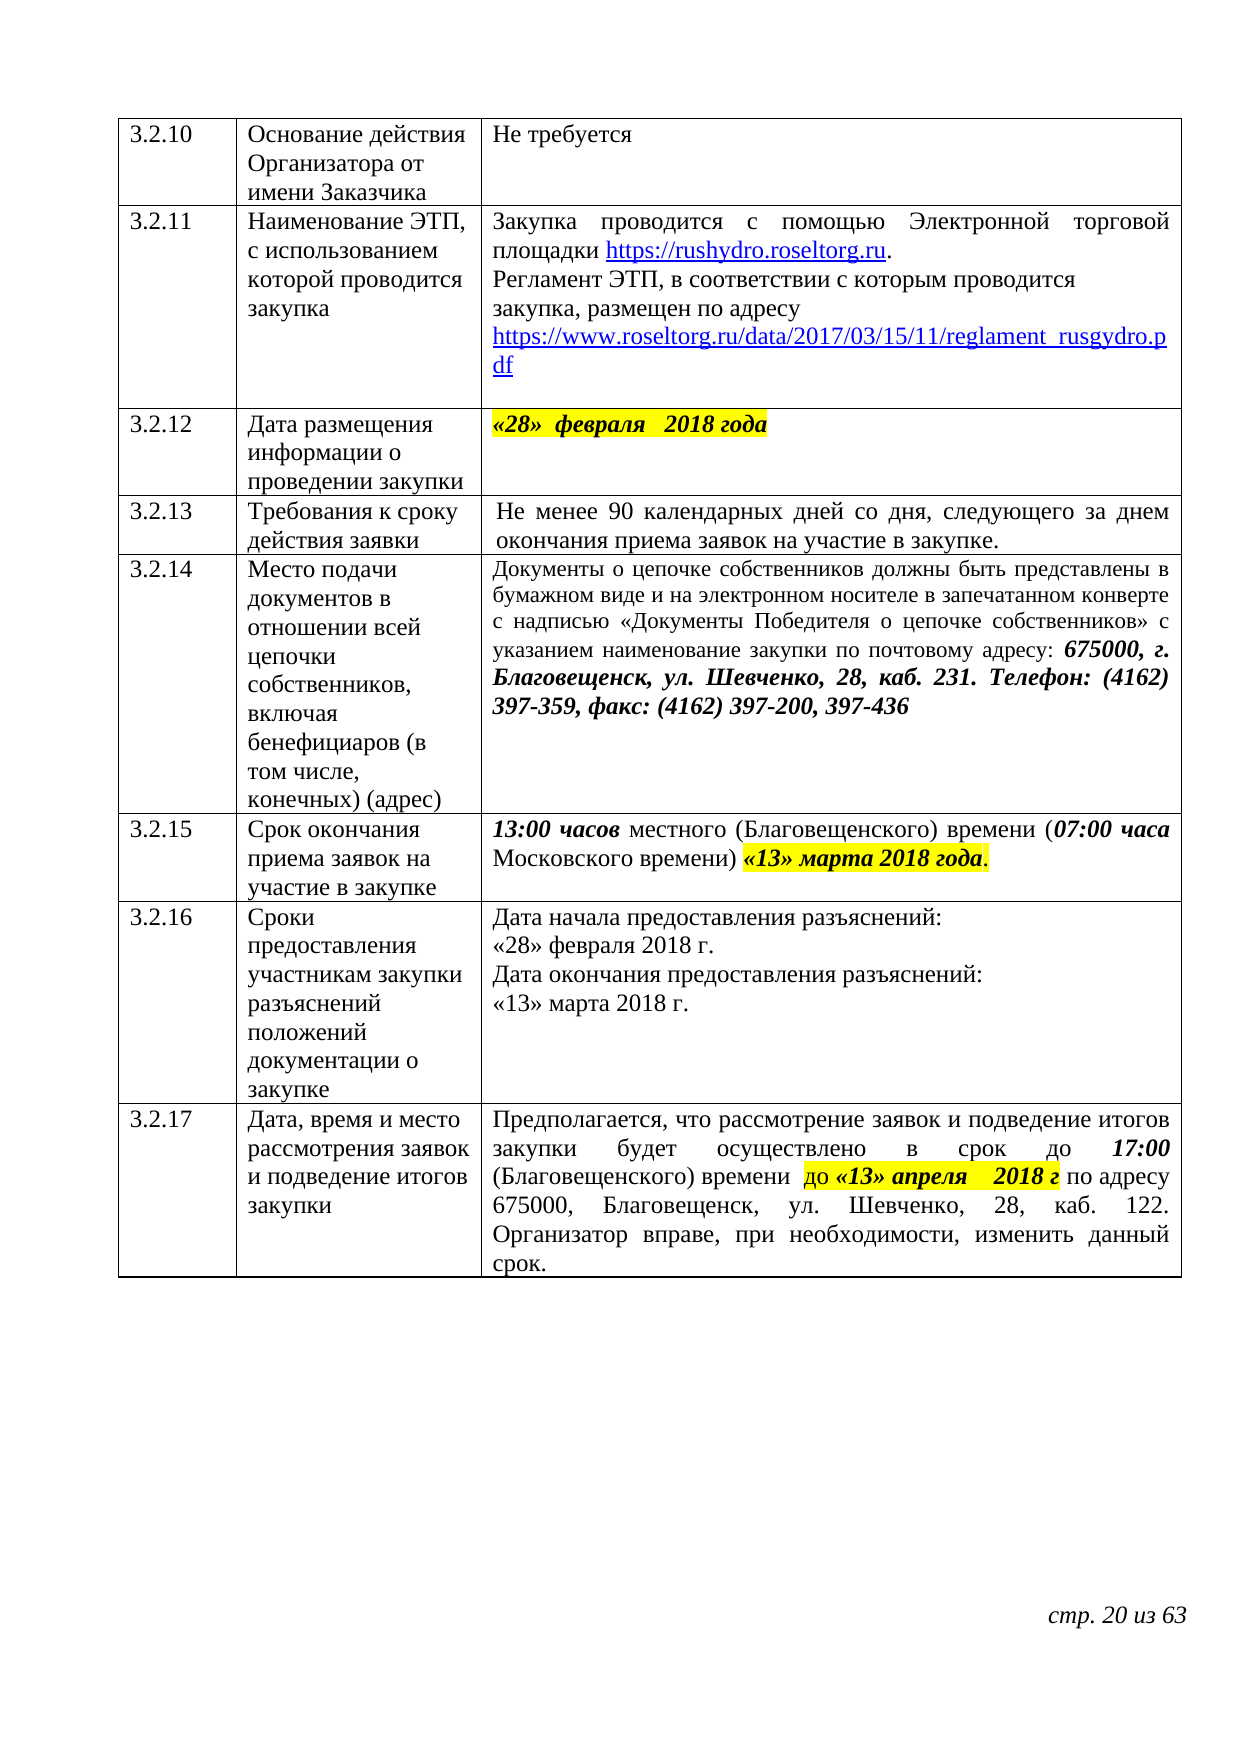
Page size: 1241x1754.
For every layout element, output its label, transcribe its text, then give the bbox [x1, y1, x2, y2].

table_cell [119, 1104, 236, 1276]
table_cell Не требуется [482, 119, 1181, 205]
table_cell [119, 902, 236, 1103]
table_cell Дата, время и место рассмотрения заявок и подведение итогов закупки [237, 1104, 481, 1276]
table_cell Сроки предоставления участникам закупки разъяснений положений документации о закупке [237, 902, 481, 1103]
table_cell Дата начала предоставления разъяснений: «28» февраля 2018 г. Дата окончания предоставления разъяснений: «13» марта 2018 г. [482, 902, 1181, 1103]
table_cell «28» февраля 2018 года [482, 409, 1181, 495]
table_cell [119, 496, 236, 553]
table_cell Основание действия Организатора от имени Заказчика [237, 119, 481, 205]
table_cell Не менее 90 календарных дней со дня, следующего за днем окончания приема заявок на участие в закупке. [482, 496, 1181, 553]
table_cell [119, 206, 236, 408]
table_cell Срок окончания приема заявок на участие в закупке [237, 814, 481, 901]
table_cell [119, 409, 236, 495]
table_cell Документы о цепочке собственников должны быть представлены в бумажном виде и на электронном носителе в запечатанном конверте с надписью «Документы Победителя о цепочке собственников» с указанием наименование закупки по почтовому адресу: 675000, г. Благовещенск, ул. Шевченко, 28, каб. 231. Телефон: (4162) 397-359, факс: (4162) 397-200, 397-436 [482, 555, 1181, 813]
table_cell Требования к сроку действия заявки [237, 496, 481, 553]
table_cell Место подачи документов в отношении всей цепочки собственников, включая бенефициаров (в том числе, конечных) (адрес) [237, 555, 481, 813]
table_cell 13:00 часов местного (Благовещенского) времени (07емьсот пятьдесят пять тысяч четырестадвести:00 часа Московского времени) «13» марта 2018 года. [482, 814, 1181, 901]
table_cell [119, 814, 236, 901]
table_cell Предполагается, что рассмотрение заявок и подведение итогов закупки будет осуществлено в срок до 17:00 (Благовещенского) времени до «13» апреля 2018 г по адресу 675000, Благовещенск, ул. Шевченко, 28, каб. 122. Организатор вправе, при необходимости, изменить данный срок. [482, 1104, 1181, 1276]
table_cell Дата размещения информации о проведении закупки [237, 409, 481, 495]
table_cell [119, 555, 236, 813]
table_cell Наименование ЭТП, с использованием которой проводится закупка [237, 206, 481, 408]
table_cell Закупка проводится с помощью Электронной торговой площадки https://rushydro.roseltorg.ru. Регламент ЭТП, в соответствии с которым проводится закупка, размещен по адресу https://www.roseltorg.ru/data/2017/03/15/11/reglament_rusgydro.pdf [482, 206, 1181, 408]
table_cell [119, 119, 236, 205]
